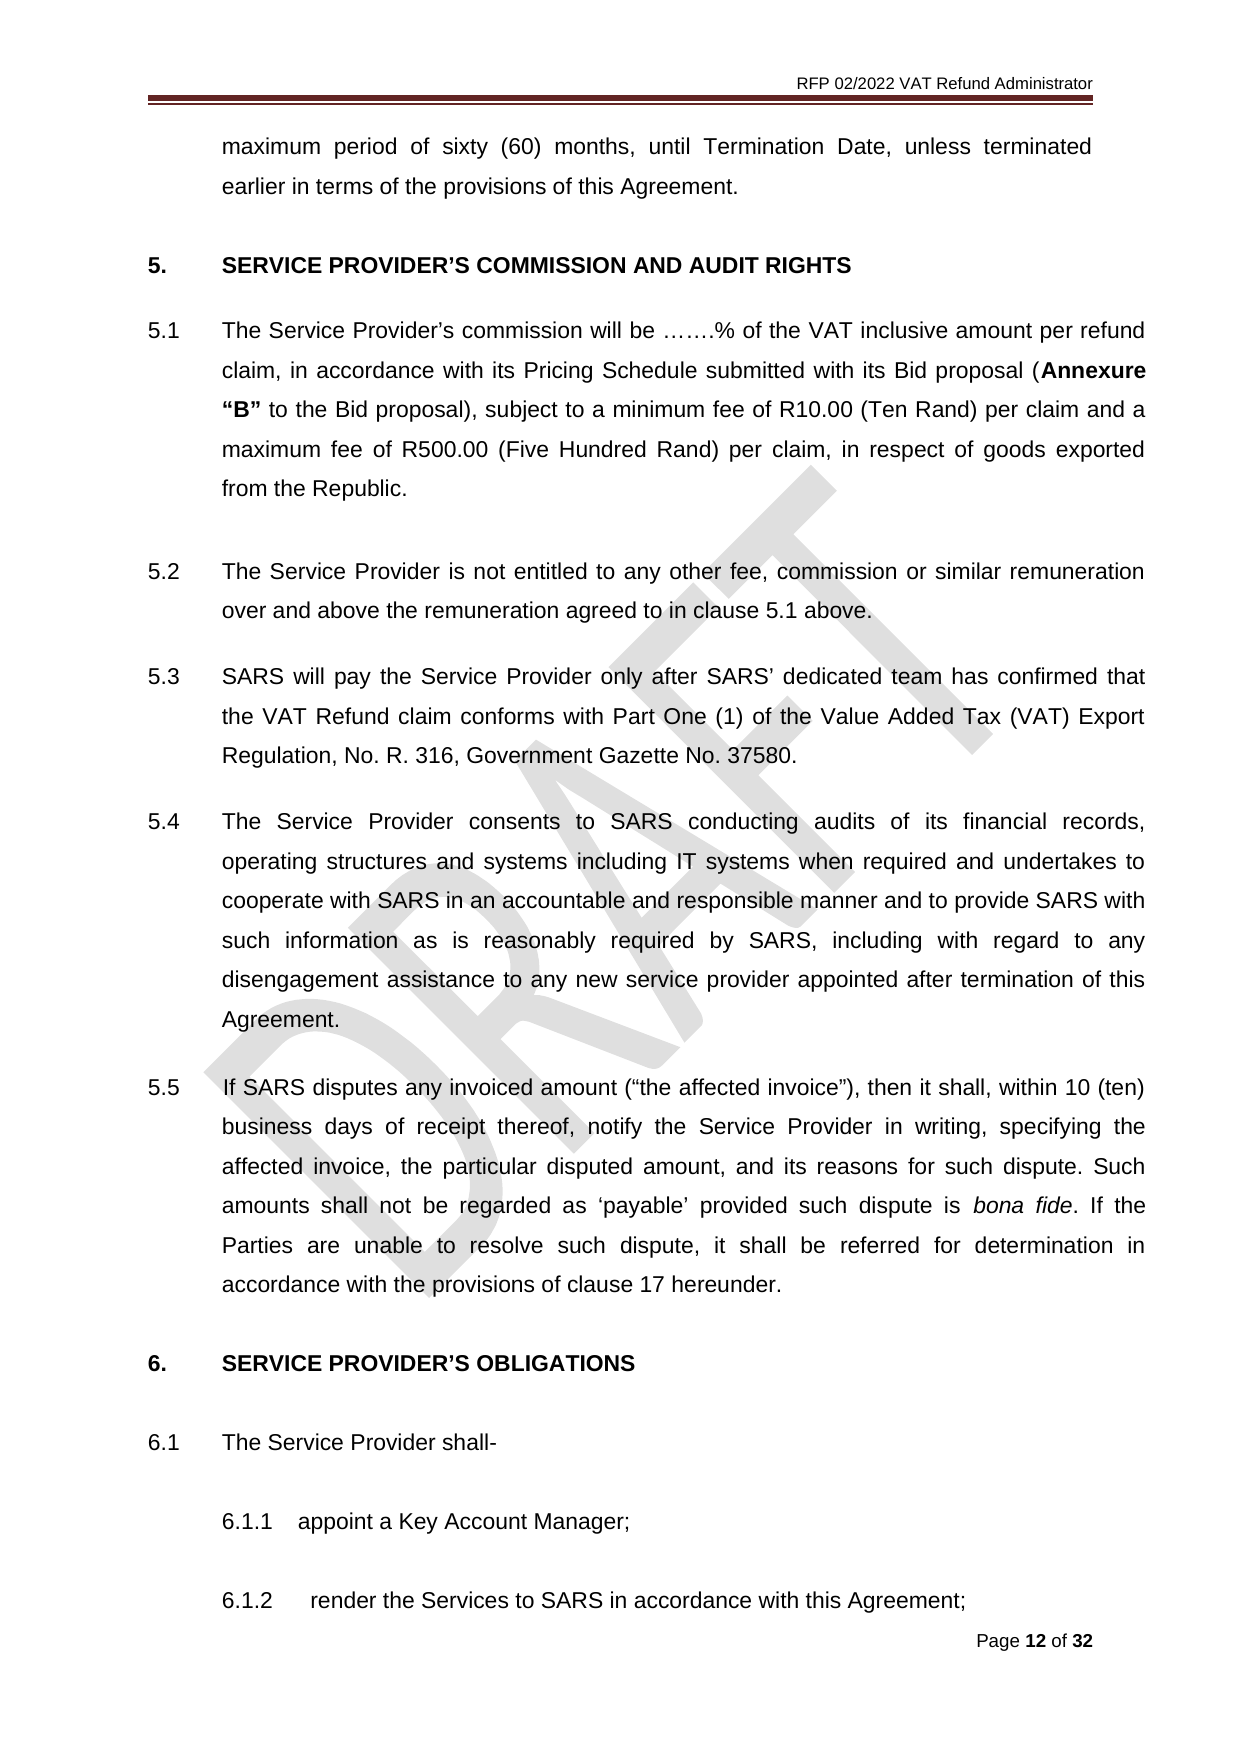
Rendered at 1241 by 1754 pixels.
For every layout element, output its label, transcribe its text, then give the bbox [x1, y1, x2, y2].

list The Service Provider consents to SARS conducting audits of its financial records, operating structures and systems including IT systems when required and undertakes to cooperate with SARS in an accountable and responsible manner and to provide SARS with such information as is reasonably required by SARS, including with regard to any disengagement assistance to any new service provider appointed after termination of this Agreement. [148, 808, 1146, 1032]
list SERVICE PROVIDER’S COMMISSION AND AUDIT RIGHTS [148, 252, 1093, 278]
list SARS will pay the Service Provider only after SARS’ dedicated team has confirmed that the VAT Refund claim conforms with Part One (1) of the Value Added Tax (VAT) Export Regulation, No. R. 316, Government Gazette No. 37580. [148, 663, 1146, 769]
list The Service Provider shall- [148, 1429, 1093, 1455]
list render the Services to SARS in accordance with this Agreement; [222, 1587, 1093, 1613]
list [148, 133, 1093, 199]
list If SARS disputes any invoiced amount (“the affected invoice”), then it shall, within 10 (ten) business days of receipt thereof, notify the Service Provider in writing, specifying the affected invoice, the particular disputed amount, and its reasons for such dispute. Such amounts shall not be regarded as ‘payable’ provided such dispute is bona fide. If the Parties are unable to resolve such dispute, it shall be referred for determination in accordance with the provisions of clause 17 hereunder. [148, 1074, 1146, 1297]
list SERVICE PROVIDER’S OBLIGATIONS [148, 1350, 1093, 1376]
list The Service Provider is not entitled to any other fee, commission or similar remuneration over and above the remuneration agreed to in clause 5.1 above. [148, 558, 1146, 624]
list The Service Provider’s commission will be …….% of the VAT inclusive amount per refund claim, in accordance with its Pricing Schedule submitted with its Bid proposal (Annexure “B” to the Bid proposal), subject to a minimum fee of R10.00 (Ten Rand) per claim and a maximum fee of R500.00 (Five Hundred Rand) per claim, in respect of goods exported from the Republic. [148, 317, 1146, 502]
list appoint a Key Account Manager; [222, 1508, 1093, 1534]
